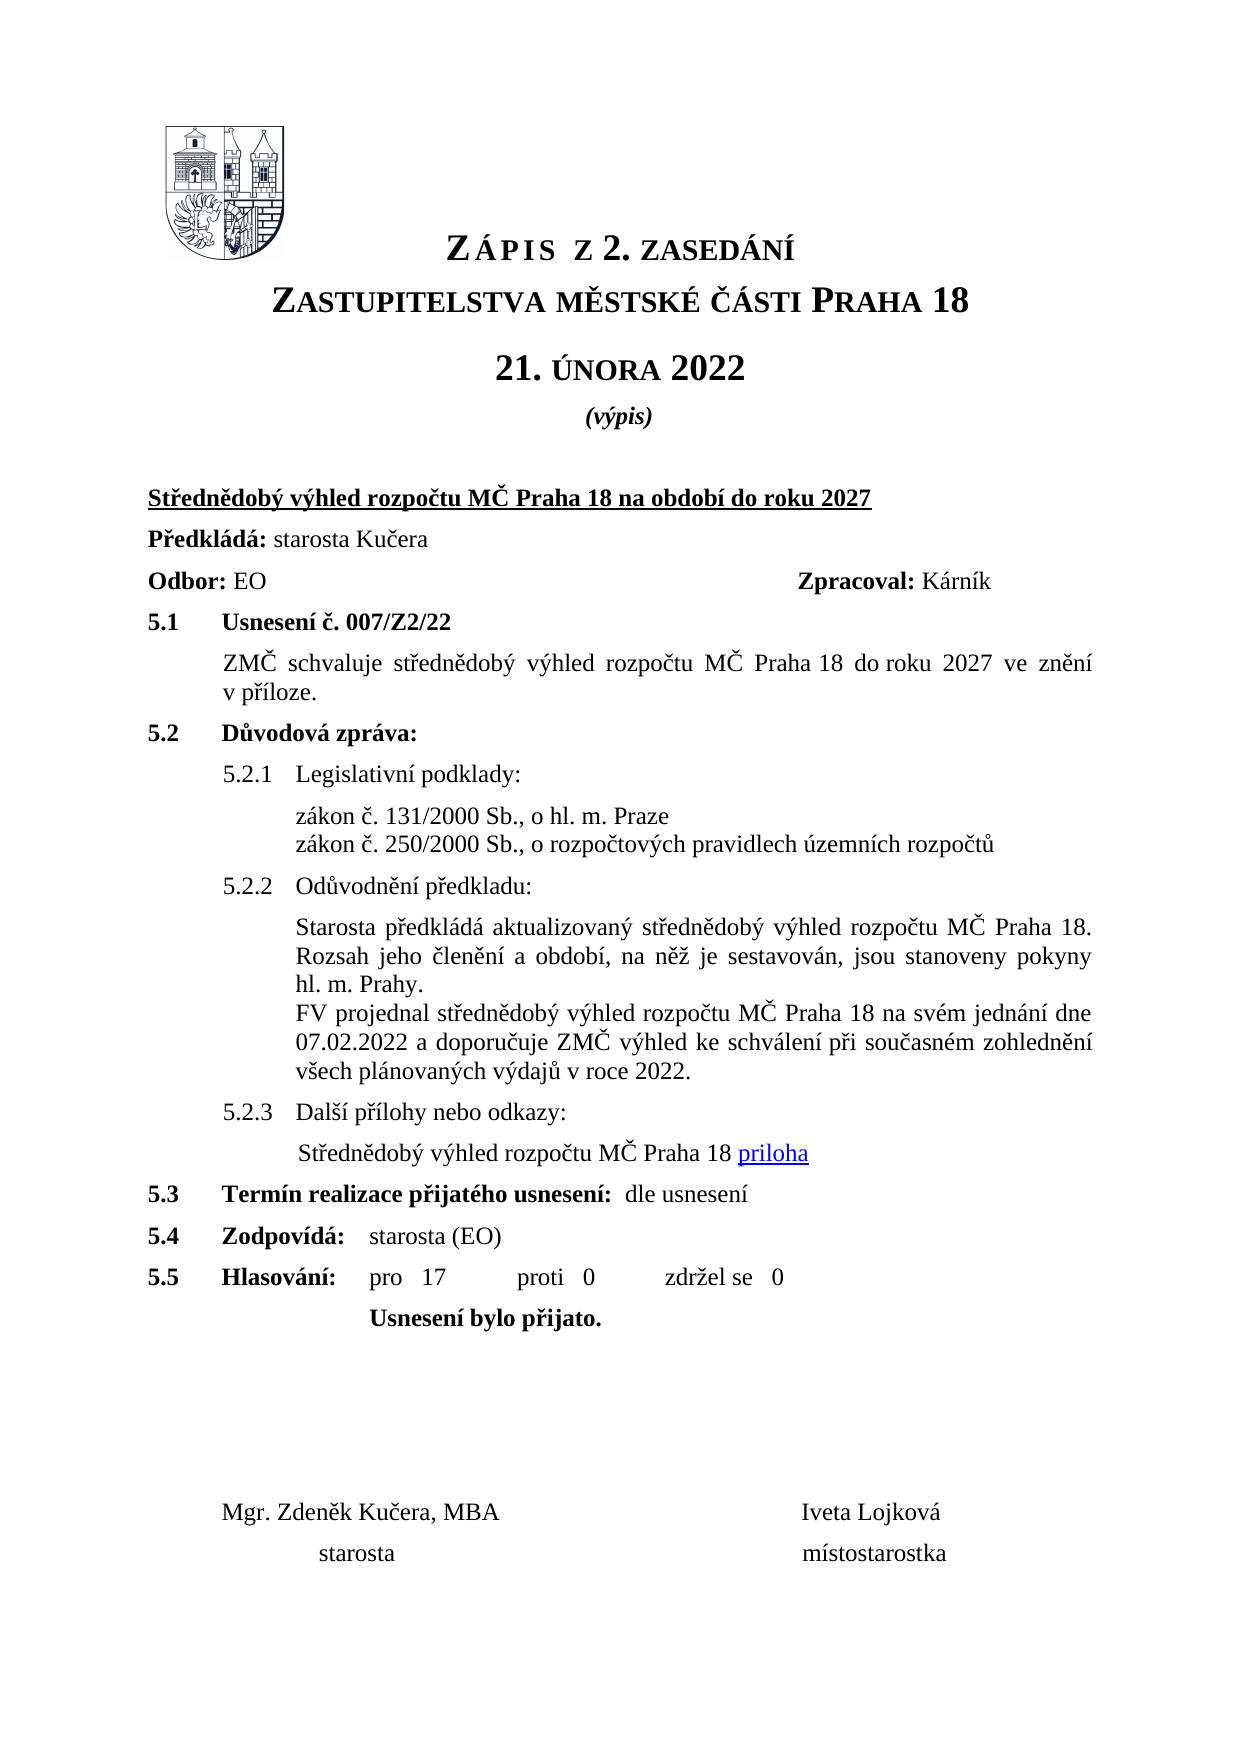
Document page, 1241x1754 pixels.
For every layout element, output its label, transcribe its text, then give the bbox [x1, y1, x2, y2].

text ZMČ schvaluje střednědobý výhled rozpočtu MČ Praha 18 do roku 2027 ve znění v příloze. [223, 648, 1093, 706]
text 5.2.1 Legislativní podklady: [223, 759, 1093, 788]
text předkládá aktualizovaný střednědobý výhled rozpočtu MČ Praha 18. Rozsah jeho členění a období, na něž je sestavován, jsou stanoveny pokyny hl. m. Prahy. [295, 912, 1093, 998]
text 5.5 Hlasování: pro 17 proti 0 zdržel se 0 [148, 1262, 1093, 1291]
text Odbor: EO Zpracoval: Kárník [148, 566, 1093, 594]
subtitle Zastupitelstva městské části Praha 18 [148, 277, 1093, 320]
text Mgr. Zdeněk Kučera, MBA Iveta Lojková [148, 1497, 1093, 1526]
text zákon č. 250/2000 Sb., o rozpočtových pravidlech územních rozpočtů [295, 829, 1093, 858]
text 5.2.2 Odůvodnění předkladu: [223, 871, 1093, 899]
text starosta místostarostka [162, 1538, 1093, 1567]
text zákon č. 131/2000 Sb., o hl. m. Praze [295, 801, 1093, 829]
subtitle 21. února 2022 [148, 345, 1093, 388]
picture [165, 126, 285, 260]
text (výpis) [148, 401, 1093, 429]
text FV projednal střednědobý výhled rozpočtu MČ Praha 18 na svém jednání dne 07.02.2022 a doporučuje ZMČ výhled ke schválení při současném zohlednění všech plánovaných výdajů v roce 2022. [295, 998, 1093, 1084]
subtitle Zápis z 2. zasedání [302, 226, 1093, 269]
text 5.3 Termín realizace přijatého usnesení: dle usnesení [148, 1179, 1093, 1208]
text Usnesení bylo přijato. [369, 1303, 1093, 1332]
text 5.1 Usnesení č. 007/Z2/22 [148, 607, 1093, 636]
text 5.2 Důvodová zpráva: [148, 718, 1093, 747]
subtitle Střednědobý výhled rozpočtu MČ Praha 18 na období do roku 2027 [148, 483, 1093, 512]
text 5.2.3 Další přílohy nebo odkazy: [223, 1097, 1093, 1126]
text Střednědobý výhled rozpočtu MČ Praha 18 priloha [298, 1138, 1093, 1167]
text 5.4 Zodpovídá: starosta (EO) [148, 1221, 1093, 1249]
text Předkládá: starosta Kučera [148, 524, 1093, 553]
